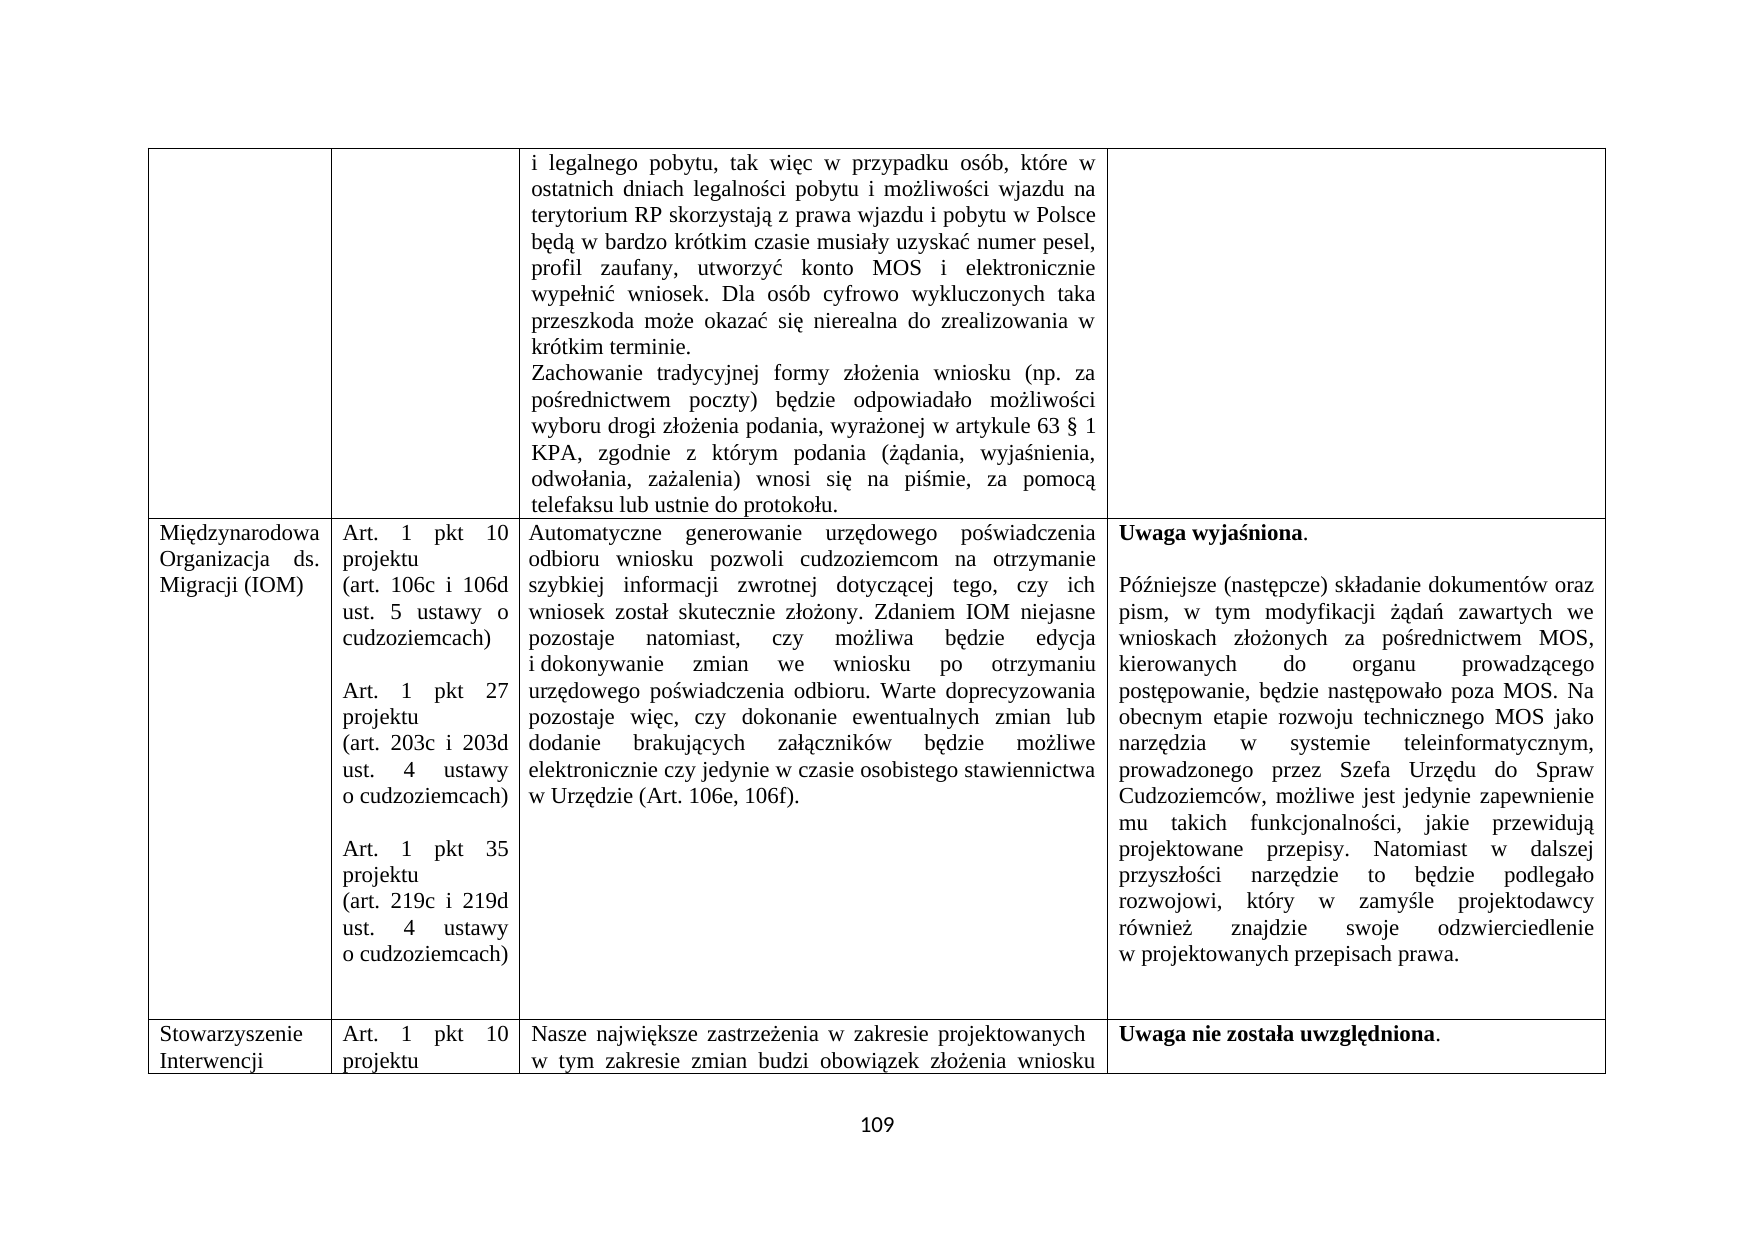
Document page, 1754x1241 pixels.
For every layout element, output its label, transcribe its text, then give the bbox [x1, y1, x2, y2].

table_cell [520, 149, 1107, 518]
table_cell Automatyczne generowanie urzędowego poświadczenia odbioru wniosku pozwoli cudzoziemcom na otrzymanie szybkiej informacji zwrotnej dotyczącej tego, czy ich wniosek został skutecznie złożony. Zdaniem IOM niejasne pozostaje natomiast, czy możliwa będzie edycja i dokonywanie zmian we wniosku po otrzymaniu urzędowego poświadczenia odbioru. Warte doprecyzowania pozostaje więc, czy dokonanie ewentualnych zmian lub dodanie brakujących załączników będzie możliwe elektronicznie czy jedynie w czasie osobistego stawiennictwa w Urzędzie (Art. 106e, 106f). [520, 519, 1107, 1019]
table_cell Uwaga wyjaśniona. Późniejsze (następcze) składanie dokumentów oraz pism, w tym modyfikacji żądań zawartych we wnioskach złożonych za pośrednictwem MOS, kierowanych do organu prowadzącego postępowanie, będzie następowało poza MOS. Na obecnym etapie rozwoju technicznego MOS jako narzędzia w systemie teleinformatycznym, prowadzonego przez Szefa Urzędu do Spraw Cudzoziemców, możliwe jest jedynie zapewnienie mu takich funkcjonalności, jakie przewidują projektowane przepisy. Natomiast w dalszej przyszłości narzędzie to będzie podlegało rozwojowi, który w zamyśle projektodawcy również znajdzie swoje odzwierciedlenie w projektowanych przepisach prawa. [1108, 519, 1605, 1019]
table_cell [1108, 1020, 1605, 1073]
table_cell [149, 1020, 331, 1073]
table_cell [332, 149, 519, 518]
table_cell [149, 149, 331, 518]
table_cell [1108, 149, 1605, 518]
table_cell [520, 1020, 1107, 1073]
table_cell Art. 1 pkt 10 projektu (art. 106c i 106d ust. 5 ustawy o cudzoziemcach) Art. 1 pkt 27 projektu (art. 203c i 203d ust. 4 ustawy o cudzoziemcach) Art. 1 pkt 35 projektu (art. 219c i 219d ust. 4 ustawy o cudzoziemcach) [332, 519, 519, 1019]
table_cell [332, 1020, 519, 1073]
table_cell Międzynarodowa Organizacja ds. Migracji (IOM) [149, 519, 331, 1019]
